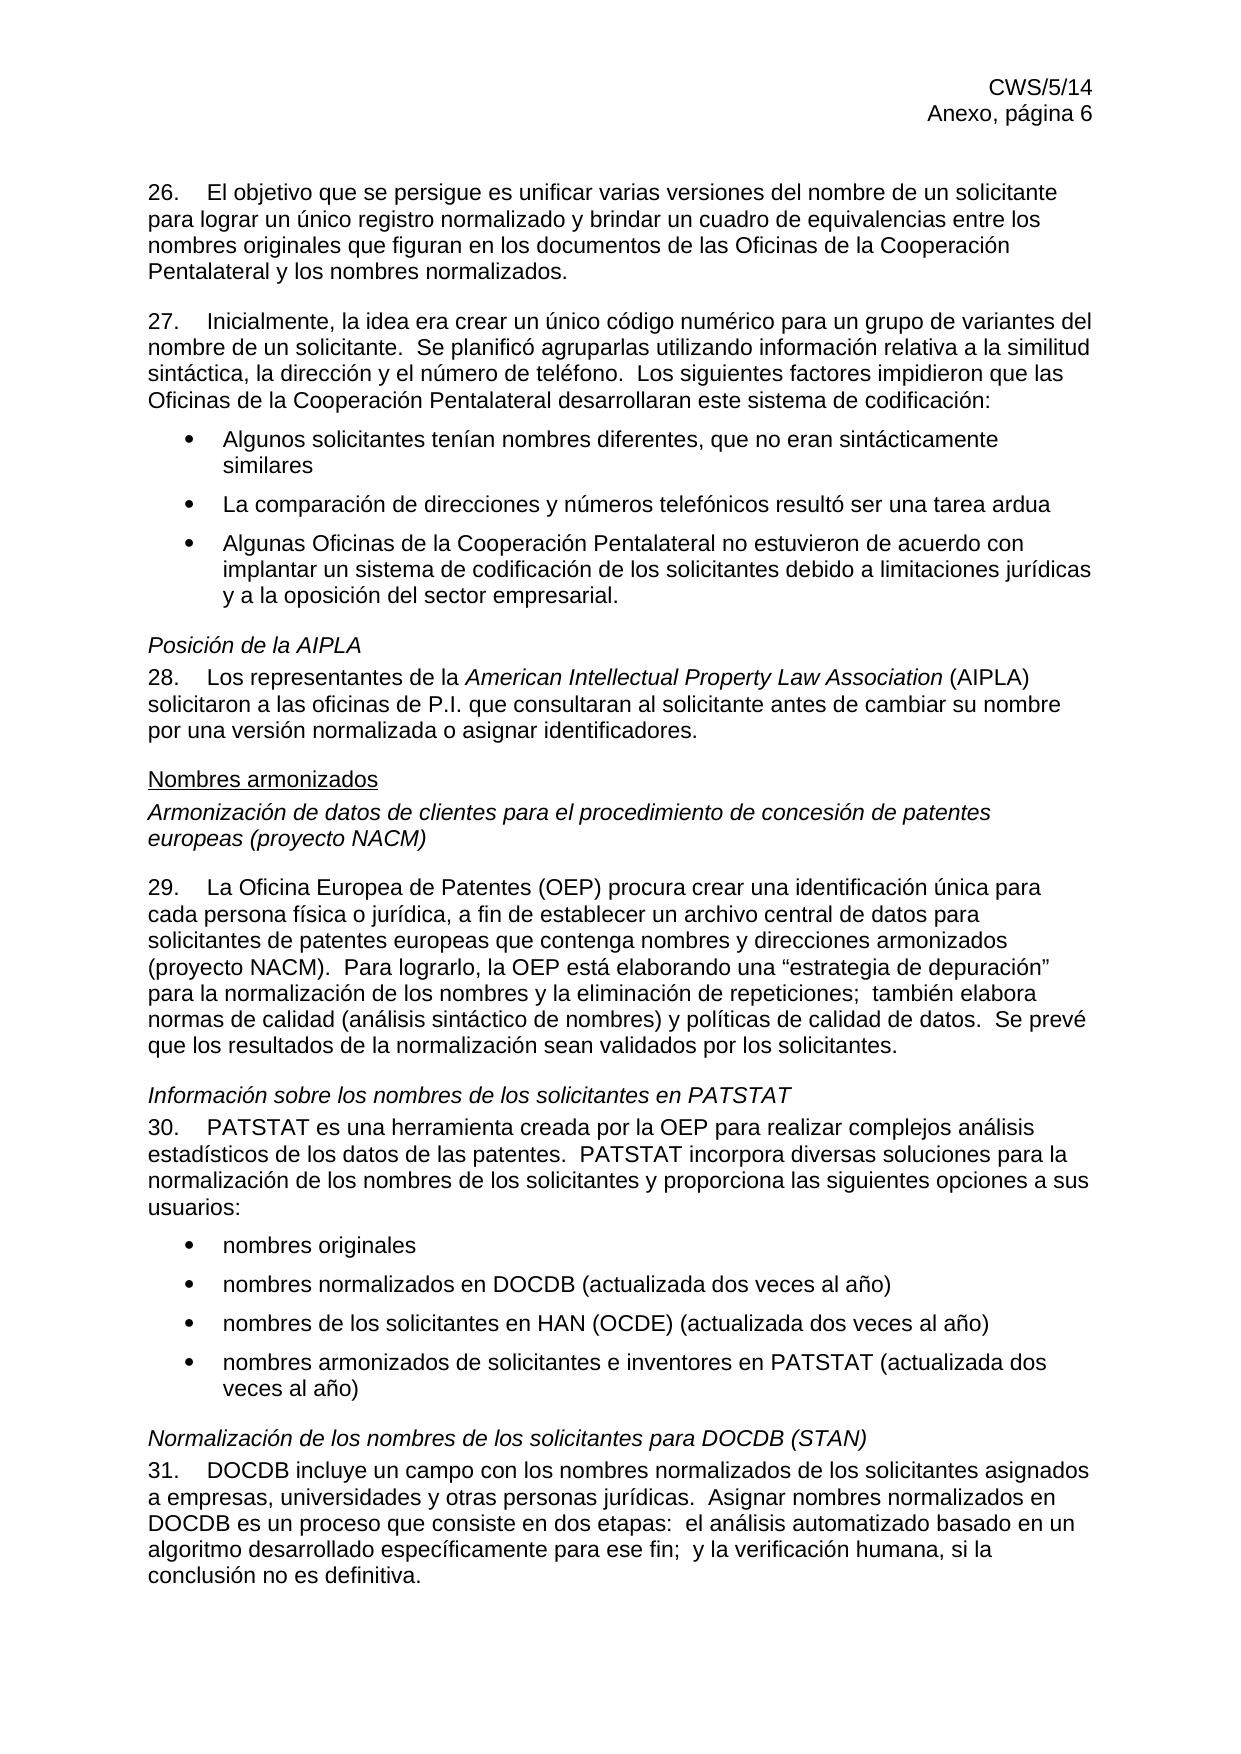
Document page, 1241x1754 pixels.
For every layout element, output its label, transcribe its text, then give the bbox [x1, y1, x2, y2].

subtitle Armonización de datos de clientes para el procedimiento de concesión de patentes europeas (proyecto NACM) [148, 799, 1093, 851]
subtitle Nombres armonizados [148, 766, 1093, 792]
text El objetivo que se persigue es unificar varias versiones del nombre de un solicitante para lograr un único registro normalizado y brindar un cuadro de equivalencias entre los nombres originales que figuran en los documentos de las Oficinas de la Cooperación Pentalateral y los nombres normalizados. [148, 179, 1093, 285]
text Inicialmente, la idea era crear un único código numérico para un grupo de variantes del nombre de un solicitante. Se planificó agruparlas utilizando información relativa a la similitud sintáctica, la dirección y el número de teléfono. Los siguientes factores impidieron que las Oficinas de la Cooperación Pentalateral desarrollaran este sistema de codificación: [148, 308, 1093, 413]
text DOCDB incluye un campo con los nombres normalizados de los solicitantes asignados a empresas, universidades y otras personas jurídicas. Asignar nombres normalizados en DOCDB es un proceso que consiste en dos etapas: el análisis automatizado basado en un algoritmo desarrollado específicamente para ese fin; y la verificación humana, si la conclusión no es definitiva. [148, 1457, 1093, 1589]
subtitle Posición de la AIPLA [148, 632, 1093, 658]
text La Oficina Europea de Patentes (OEP) procura crear una identificación única para cada persona física o jurídica, a fin de establecer un archivo central de datos para solicitantes de patentes europeas que contenga nombres y direcciones armonizados (proyecto NACM). Para lograrlo, la OEP está elaborando una “estrategia de depuración” para la normalización de los nombres y la eliminación de repeticiones; también elabora normas de calidad (análisis sintáctico de nombres) y políticas de calidad de datos. Se prevé que los resultados de la normalización sean validados por los solicitantes. [148, 874, 1093, 1059]
subtitle Información sobre los nombres de los solicitantes en PATSTAT [148, 1082, 1093, 1108]
list La comparación de direcciones y números telefónicos resultó ser una tarea ardua [185, 491, 1093, 517]
text Los representantes de la American Intellectual Property Law Association (AIPLA) solicitaron a las oficinas de P.I. que consultaran al solicitante antes de cambiar su nombre por una versión normalizada o asignar identificadores. [148, 664, 1093, 743]
list nombres de los solicitantes en HAN (OCDE) (actualizada dos veces al año) [185, 1310, 1093, 1336]
list nombres armonizados de solicitantes e inventores en PATSTAT (actualizada dos veces al año) [185, 1349, 1093, 1402]
subtitle Normalización de los nombres de los solicitantes para DOCDB (STAN) [148, 1424, 1093, 1451]
text PATSTAT es una herramienta creada por la OEP para realizar complejos análisis estadísticos de los datos de las patentes. PATSTAT incorpora diversas soluciones para la normalización de los nombres de los solicitantes y proporciona las siguientes opciones a sus usuarios: [148, 1114, 1093, 1220]
list nombres normalizados en DOCDB (actualizada dos veces al año) [185, 1271, 1093, 1297]
list nombres originales [185, 1232, 1093, 1259]
list Algunas Oficinas de la Cooperación Pentalateral no estuvieron de acuerdo con implantar un sistema de codificación de los solicitantes debido a limitaciones jurídicas y a la oposición del sector empresarial. [185, 529, 1093, 609]
list Algunos solicitantes tenían nombres diferentes, que no eran sintácticamente similares [185, 426, 1093, 478]
